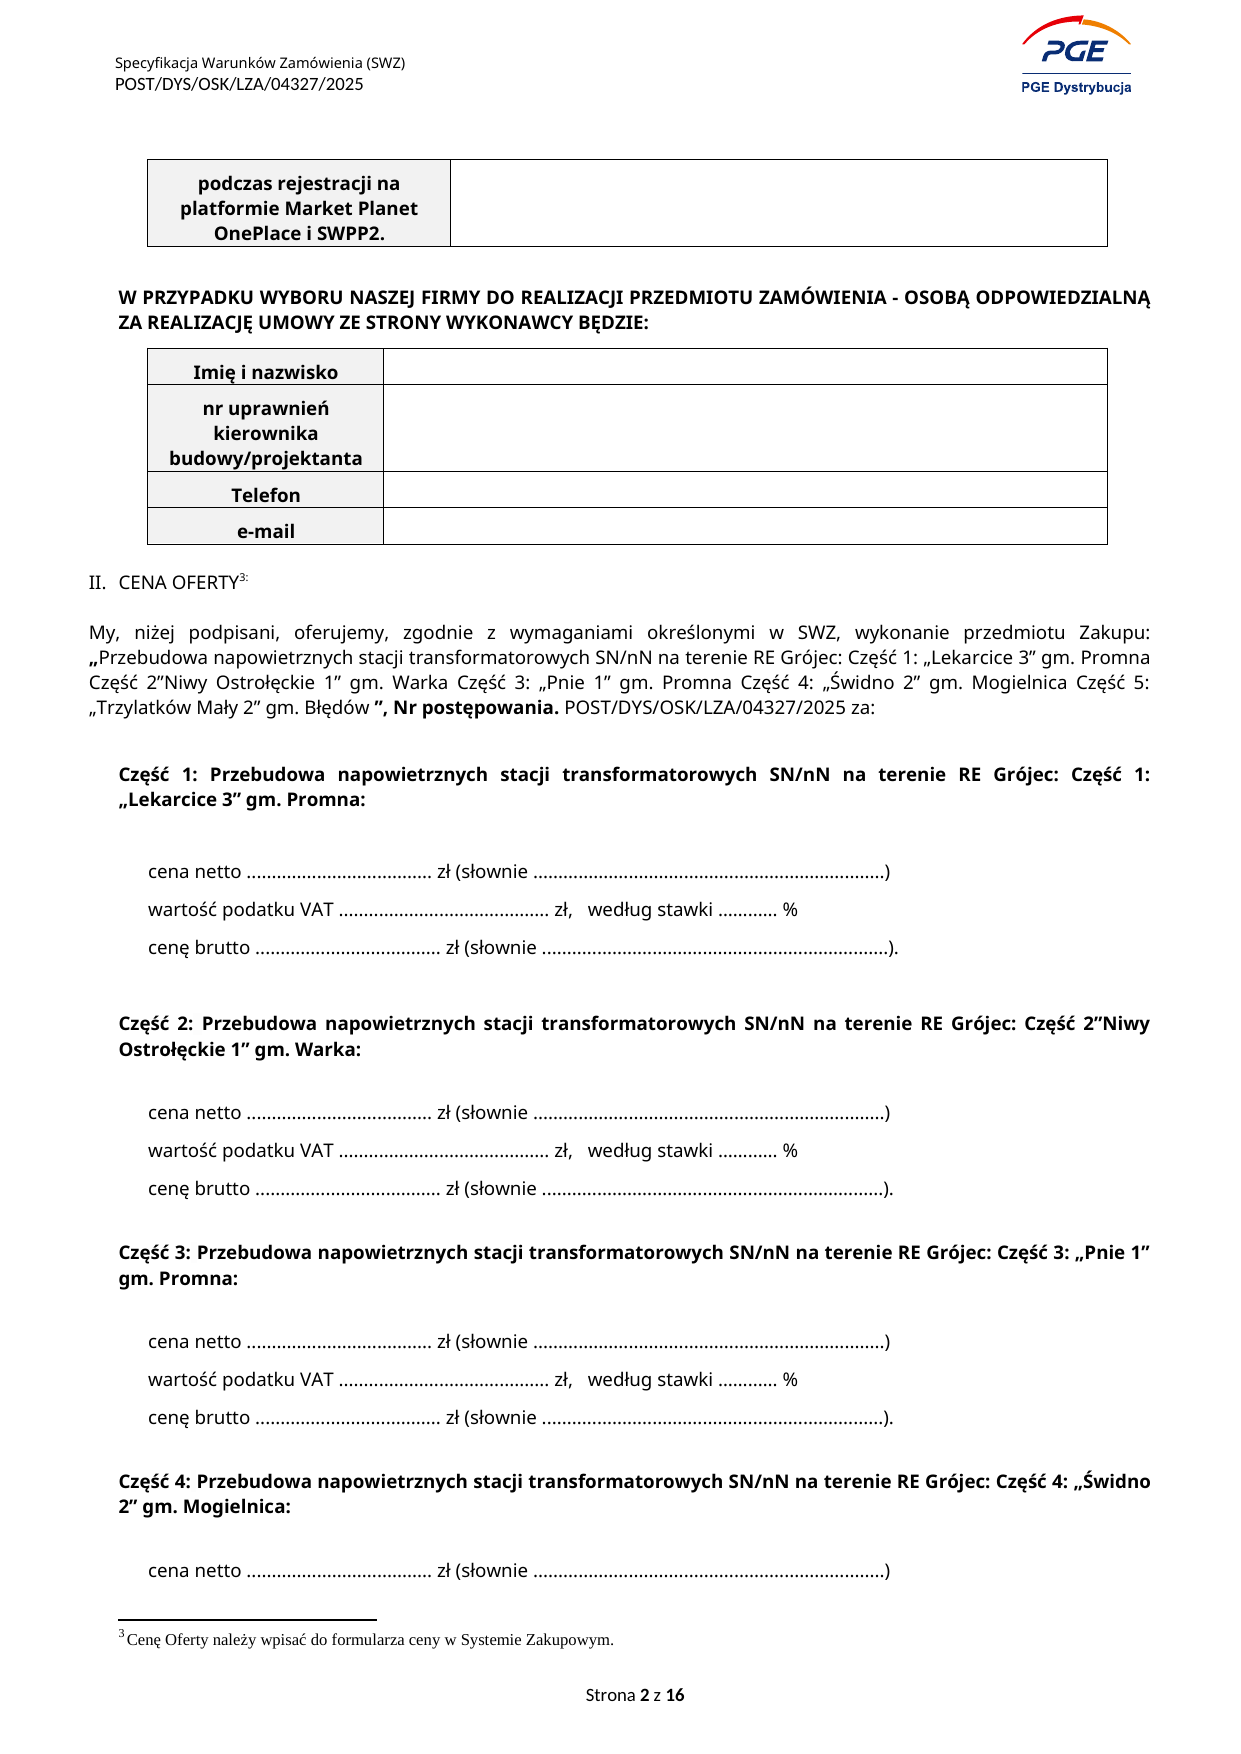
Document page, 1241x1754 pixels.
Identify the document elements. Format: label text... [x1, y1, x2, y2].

table_cell e-mail [148, 508, 383, 543]
table_cell nr uprawnień kierownika budowy/projektanta [148, 385, 383, 471]
list CENA OFERTY: [89, 569, 1152, 594]
table_cell Telefon [148, 472, 383, 507]
text cena netto ..................................... zł (słownie ......................................................................) [148, 1557, 1152, 1582]
text My, niżej podpisani, oferujemy, zgodnie z wymaganiami określonymi w SWZ, wykonanie przedmiotu Zakupu: „ ”, Nr postępowania. za: [89, 619, 1152, 719]
text Część 3: Przebudowa napowietrznych stacji transformatorowych SN/nN na terenie RE Grójec: Część 3: „Pnie 1” gm. Promna: [118, 1239, 1152, 1290]
text cenę brutto ..................................... zł (słownie ....................................................................). [148, 1404, 1152, 1430]
table_cell [451, 160, 1107, 246]
text cenę brutto ..................................... zł (słownie ....................................................................). [148, 1176, 1152, 1201]
text W PRZYPADKU WYBORU NASZEJ FIRMY DO REALIZACJI PRZEDMIOTU ZAMÓWIENIA - OSOBĄ ODPOWIEDZIALNĄ ZA REALIZACJĘ UMOWY ZE STRONY WYKONAWCY BĘDZIE: [118, 284, 1152, 335]
text cena netto ..................................... zł (słownie ......................................................................) [148, 858, 1152, 884]
text Część 2: Przebudowa napowietrznych stacji transformatorowych SN/nN na terenie RE Grójec: Część 2”Niwy Ostrołęckie 1” gm. Warka: [118, 1011, 1152, 1062]
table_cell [148, 160, 450, 246]
text cena netto ..................................... zł (słownie ......................................................................) [148, 1328, 1152, 1354]
table_cell [384, 385, 1107, 471]
text Część 4: Przebudowa napowietrznych stacji transformatorowych SN/nN na terenie RE Grójec: Część 4: „Świdno 2” gm. Mogielnica: [118, 1468, 1152, 1519]
text wartość podatku VAT .......................................... zł, według stawki ……..…. % [148, 1366, 1152, 1392]
table_cell [384, 508, 1107, 543]
table_cell [384, 472, 1107, 507]
text cena netto ..................................... zł (słownie ......................................................................) [148, 1100, 1152, 1125]
table_header [384, 349, 1107, 384]
table_header Imię i nazwisko [148, 349, 383, 384]
text wartość podatku VAT .......................................... zł, według stawki ……..…. % [148, 897, 1152, 922]
text Część 1: Przebudowa napowietrznych stacji transformatorowych SN/nN na terenie RE Grójec: Część 1: „Lekarcice 3” gm. Promna: [118, 761, 1152, 812]
text cenę brutto ..................................... zł (słownie .....................................................................). [148, 934, 1152, 960]
text wartość podatku VAT .......................................... zł, według stawki ……..…. % [148, 1138, 1152, 1163]
